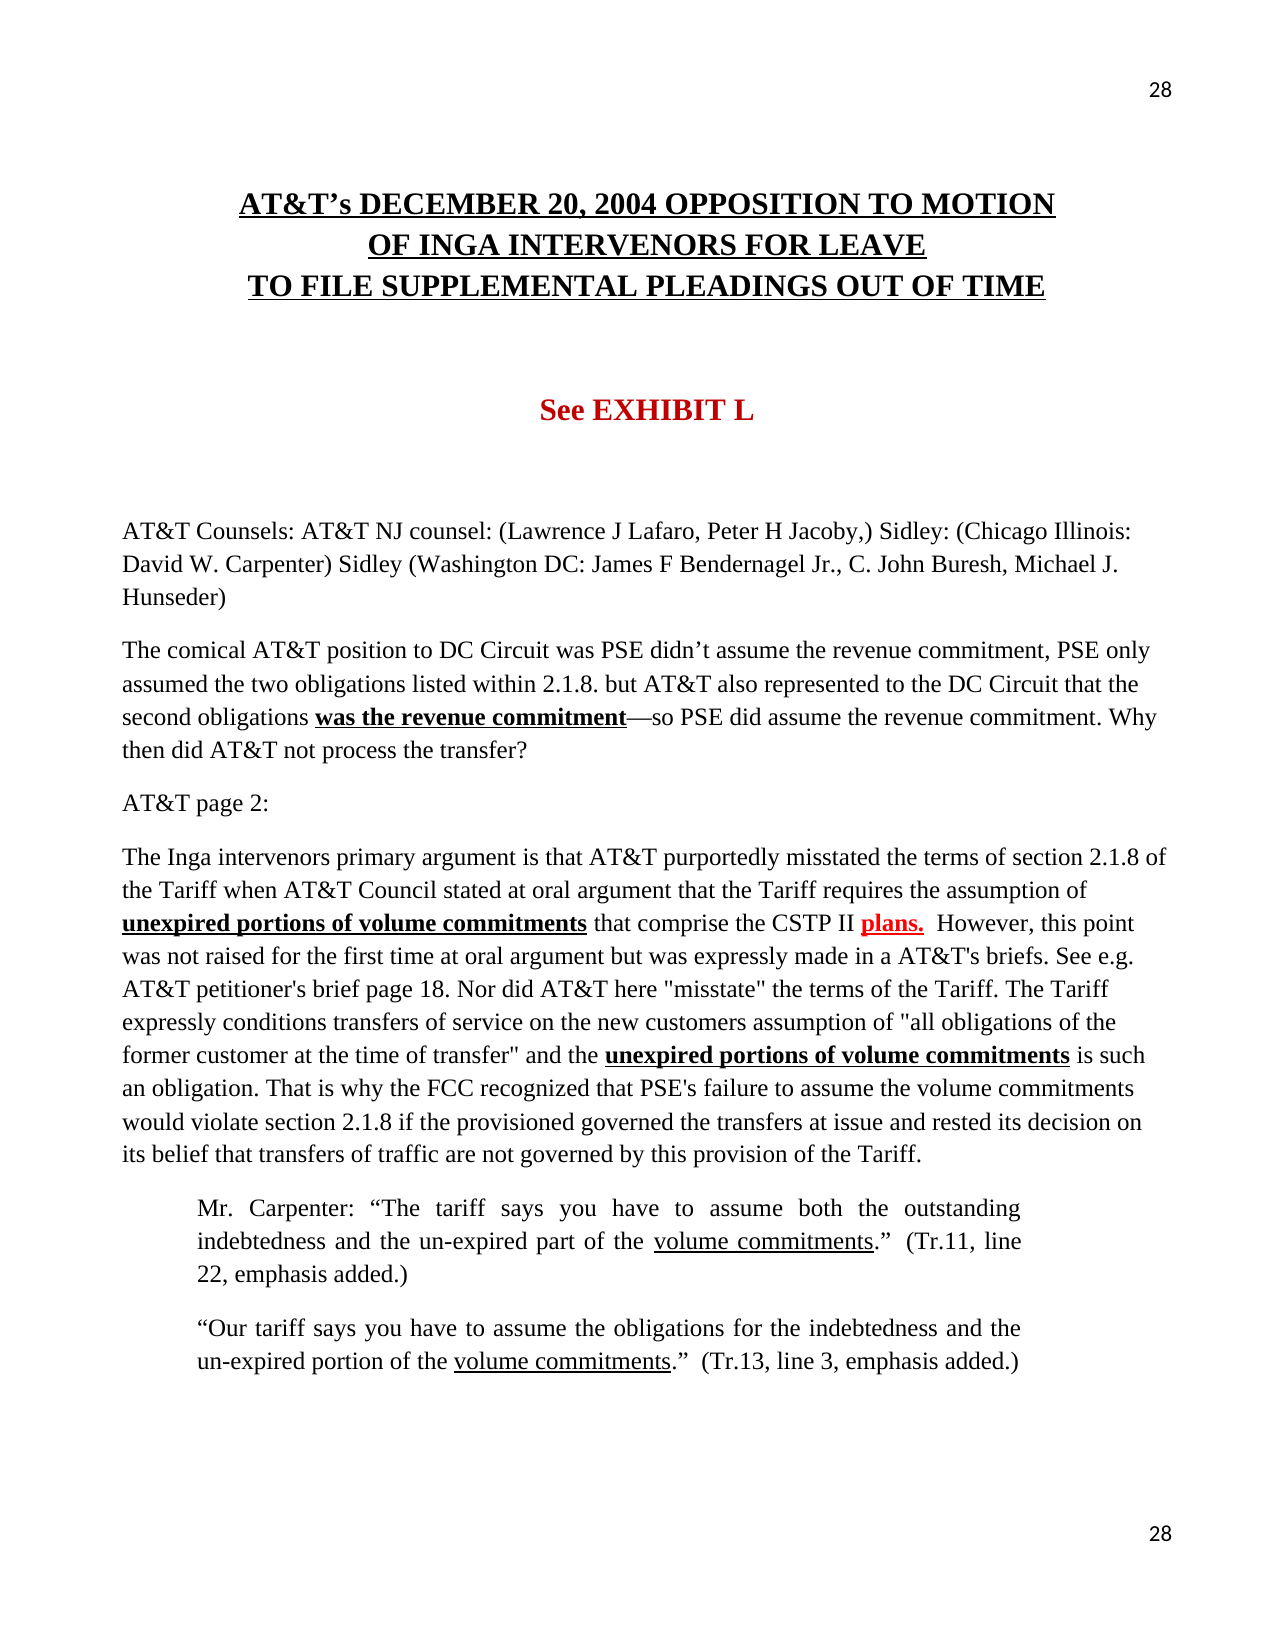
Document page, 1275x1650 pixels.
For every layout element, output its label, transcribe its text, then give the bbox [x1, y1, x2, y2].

text See EXHIBIT L [122, 392, 1172, 427]
text “Our tariff says you have to assume the obligations for the indebtedness and the un-expired portion of the volume commitments.” (Tr.13, line 3, emphasis added.) [197, 1313, 1022, 1375]
text AT&T page 2: [122, 788, 1172, 817]
text The comical AT&T position to DC Circuit was PSE didn’t assume the revenue commitment, PSE only assumed the two obligations listed within 2.1.8. but AT&T also represented to the DC Circuit that the second obligations was the revenue commitment—so PSE did assume the revenue commitment. Why then did AT&T not process the transfer? [122, 636, 1172, 763]
text The Inga intervenors primary argument is that AT&T purportedly misstated the terms of section 2.1.8 of the Tariff when AT&T Council stated at oral argument that the Tariff requires the assumption of unexpired portions of volume commitments that comprise the CSTP II plans. However, this point was not raised for the first time at oral argument but was expressly made in a AT&T's briefs. See e.g. AT&T petitioner's brief page 18. Nor did AT&T here "misstate" the terms of the Tariff. The Tariff expressly conditions transfers of service on the new customers assumption of "all obligations of the former customer at the time of transfer" and the unexpired portions of volume commitments is such an obligation. That is why the FCC recognized that PSE's failure to assume the volume commitments would violate section 2.1.8 if the provisioned governed the transfers at issue and rested its decision on its belief that transfers of traffic are not governed by this provision of the Tariff. [122, 842, 1172, 1168]
text AT&T Counsels: AT&T NJ counsel: (Lawrence J Lafaro, Peter H Jacoby,) Sidley: (Chicago Illinois: David W. Carpenter) Sidley (Washington DC: James F Bendernagel Jr., C. John Buresh, Michael J. Hunseder) [122, 516, 1172, 611]
text Mr. Carpenter: “The tariff says you have to assume both the outstanding indebtedness and the un-expired part of the volume commitments.” (Tr.11, line 22, emphasis added.) [197, 1193, 1022, 1288]
text AT&T’s DECEMBER 20, 2004 OPPOSITION TO MOTION OF INGA INTERVENORS FOR LEAVE TO FILE SUPPLEMENTAL PLEADINGS OUT OF TIME [122, 185, 1172, 303]
